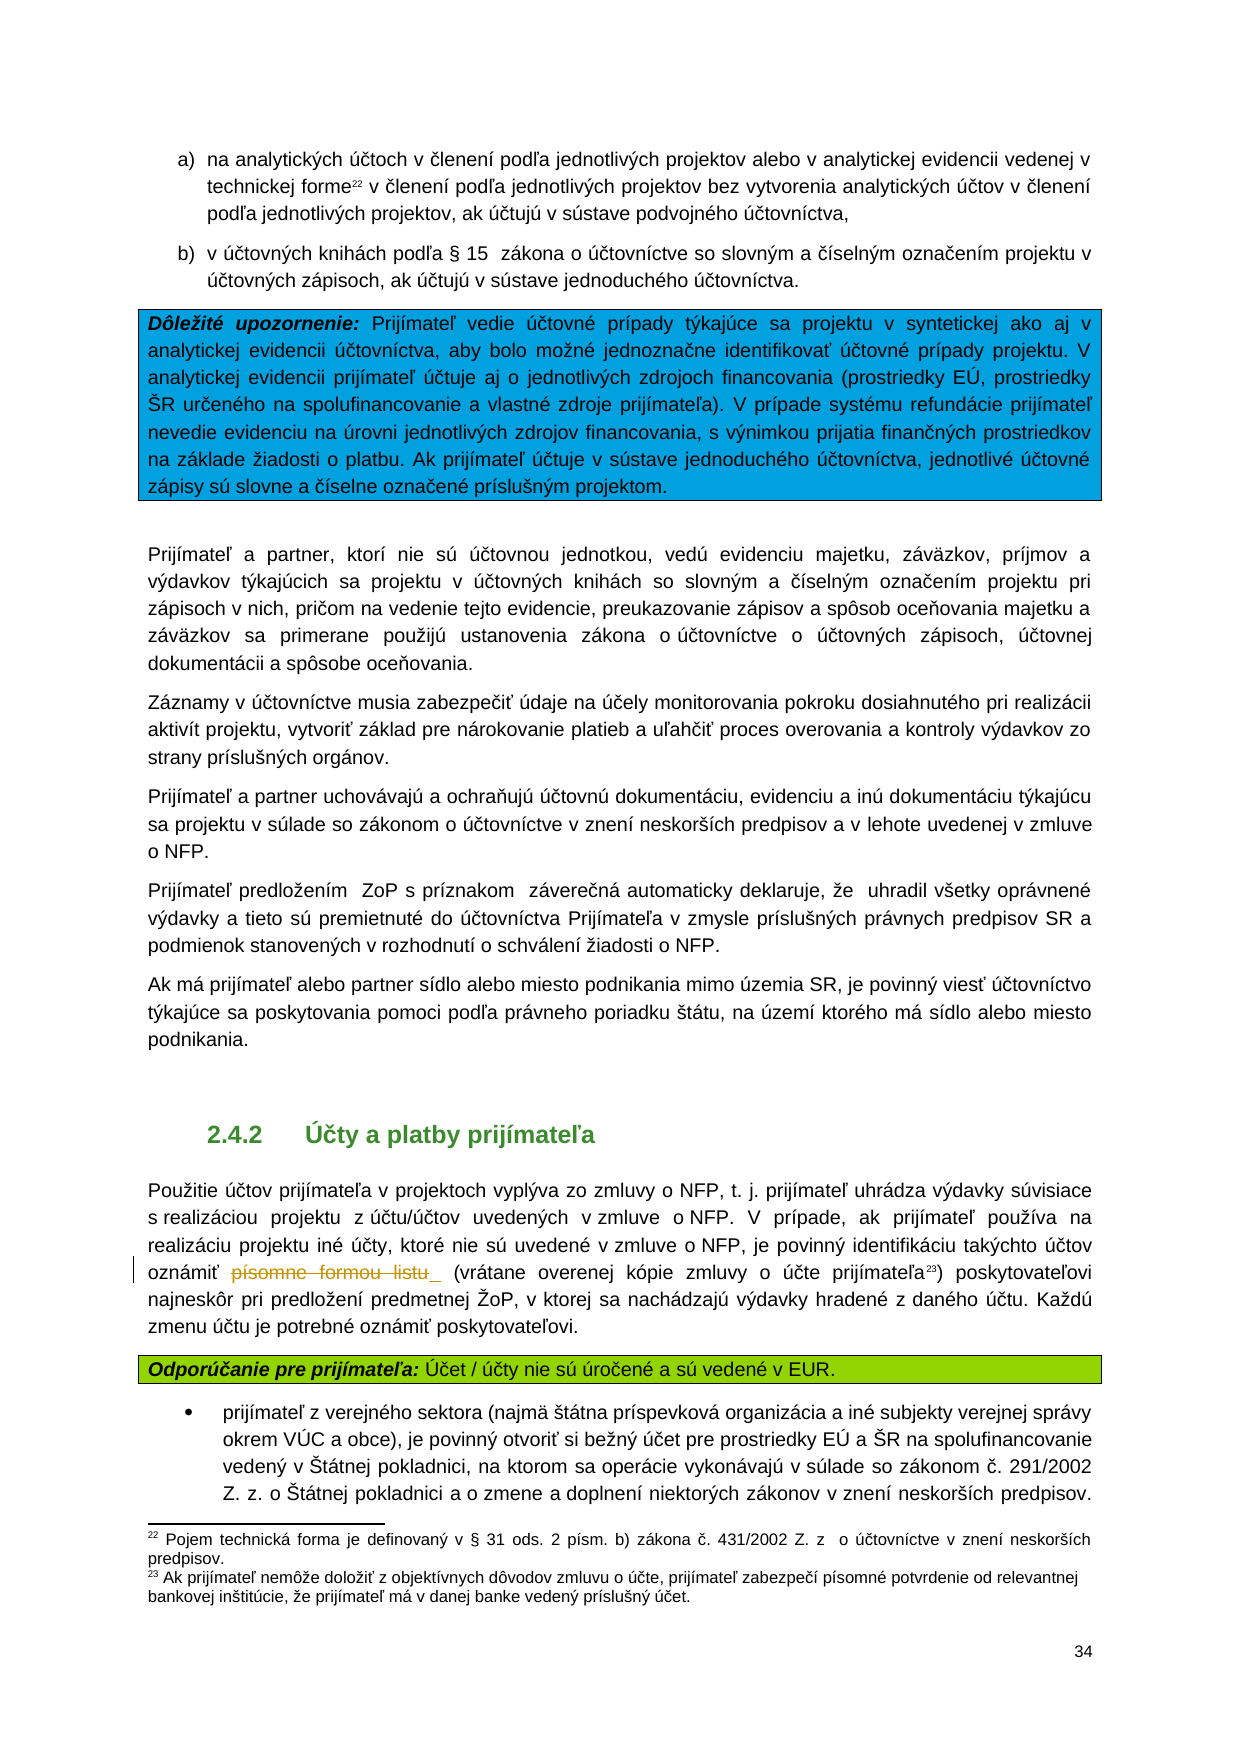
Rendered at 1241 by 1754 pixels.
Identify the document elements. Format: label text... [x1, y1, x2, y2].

text Ak má prijímateľ alebo partner sídlo alebo miesto podnikania mimo územia SR, je povinný viesť účtovníctvo týkajúce sa poskytovania pomoci podľa právneho poriadku štátu, na území ktorého má sídlo alebo miesto podnikania. [148, 973, 1092, 1050]
list na analytických účtoch v členení podľa jednotlivých projektov alebo v analytickej evidencii vedenej v technickej forme v členení podľa jednotlivých projektov bez vytvorenia analytických účtov v členení podľa jednotlivých projektov, ak účtujú v sústave podvojného účtovníctva, [177, 148, 1092, 225]
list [185, 1401, 1092, 1505]
text Odporúčanie pre prijímateľa: Účet / účty nie sú úročené a sú vedené v EUR. [139, 1356, 1101, 1383]
subtitle Účty a platby prijímateľa [207, 1119, 1092, 1148]
text Dôležité upozornenie: Prijímateľ vedie účtovné prípady týkajúce sa projektu v syntetickej ako aj v analytickej evidencii účtovníctva, aby bolo možné jednoznačne identifikovať účtovné prípady projektu. V analytickej evidencii prijímateľ účtuje aj o jednotlivých zdrojoch financovania (prostriedky EÚ, prostriedky ŠR určeného na spolufinancovanie a vlastné zdroje prijímateľa). V prípade systému refundácie prijímateľ nevedie evidenciu na úrovni jednotlivých zdrojov financovania, s výnimkou prijatia finančných prostriedkov na základe žiadosti o platbu. Ak prijímateľ účtuje v sústave jednoduchého účtovníctva, jednotlivé účtovné zápisy sú slovne a číselne označené príslušným projektom. [139, 310, 1101, 500]
list v účtovných knihách podľa § 15 zákona o účtovníctve so slovným a číselným označením projektu v účtovných zápisoch, ak účtujú v sústave jednoduchého účtovníctva. [177, 242, 1092, 292]
list Záznamy v účtovníctve musia zabezpečiť údaje na účely monitorovania pokroku dosiahnutého pri realizácii aktivít projektu, vytvoriť základ pre nárokovanie platieb a uľahčiť proces overovania a kontroly výdavkov zo strany príslušných orgánov. [148, 691, 1092, 768]
list Prijímateľ a partner uchovávajú a ochraňujú účtovnú dokumentáciu, evidenciu a inú dokumentáciu týkajúcu sa projektu v súlade so zákonom o účtovníctve v znení neskorších predpisov a v lehote uvedenej v zmluve o NFP. [148, 785, 1092, 862]
text Prijímateľ predložením ZoP s príznakom záverečná automaticky deklaruje, že uhradil všetky oprávnené výdavky a tieto sú premietnuté do účtovníctva Prijímateľa v zmysle príslušných právnych predpisov SR a podmienok stanovených v rozhodnutí o schválení žiadosti o NFP. [148, 879, 1092, 956]
text Prijímateľ a partner, ktorí nie sú účtovnou jednotkou, vedú evidenciu majetku, záväzkov, príjmov a výdavkov týkajúcich sa projektu v účtovných knihách so slovným a číselným označením projektu pri zápisoch v nich, pričom na vedenie tejto evidencie, preukazovanie zápisov a spôsob oceňovania majetku a záväzkov sa primerane použijú ustanovenia zákona o účtovníctve o účtovných zápisoch, účtovnej dokumentácii a spôsobe oceňovania. [148, 543, 1092, 674]
text Použitie účtov prijímateľa v projektoch vyplýva zo zmluvy o NFP, t. j. prijímateľ uhrádza výdavky súvisiace s realizáciou projektu z účtu/účtov uvedených v zmluve o NFP. V prípade, ak prijímateľ používa na realizáciu projektu iné účty, ktoré nie sú uvedené v zmluve o NFP, je povinný identifikáciu takýchto účtov oznámiť (vrátane overenej kópie zmluvy o účte prijímateľa) poskytovateľovi najneskôr pri predložení predmetnej ŽoP, v ktorej sa nachádzajú výdavky hradené z daného účtu. Každú zmenu účtu je potrebné oznámiť poskytovateľovi. [148, 1179, 1092, 1338]
